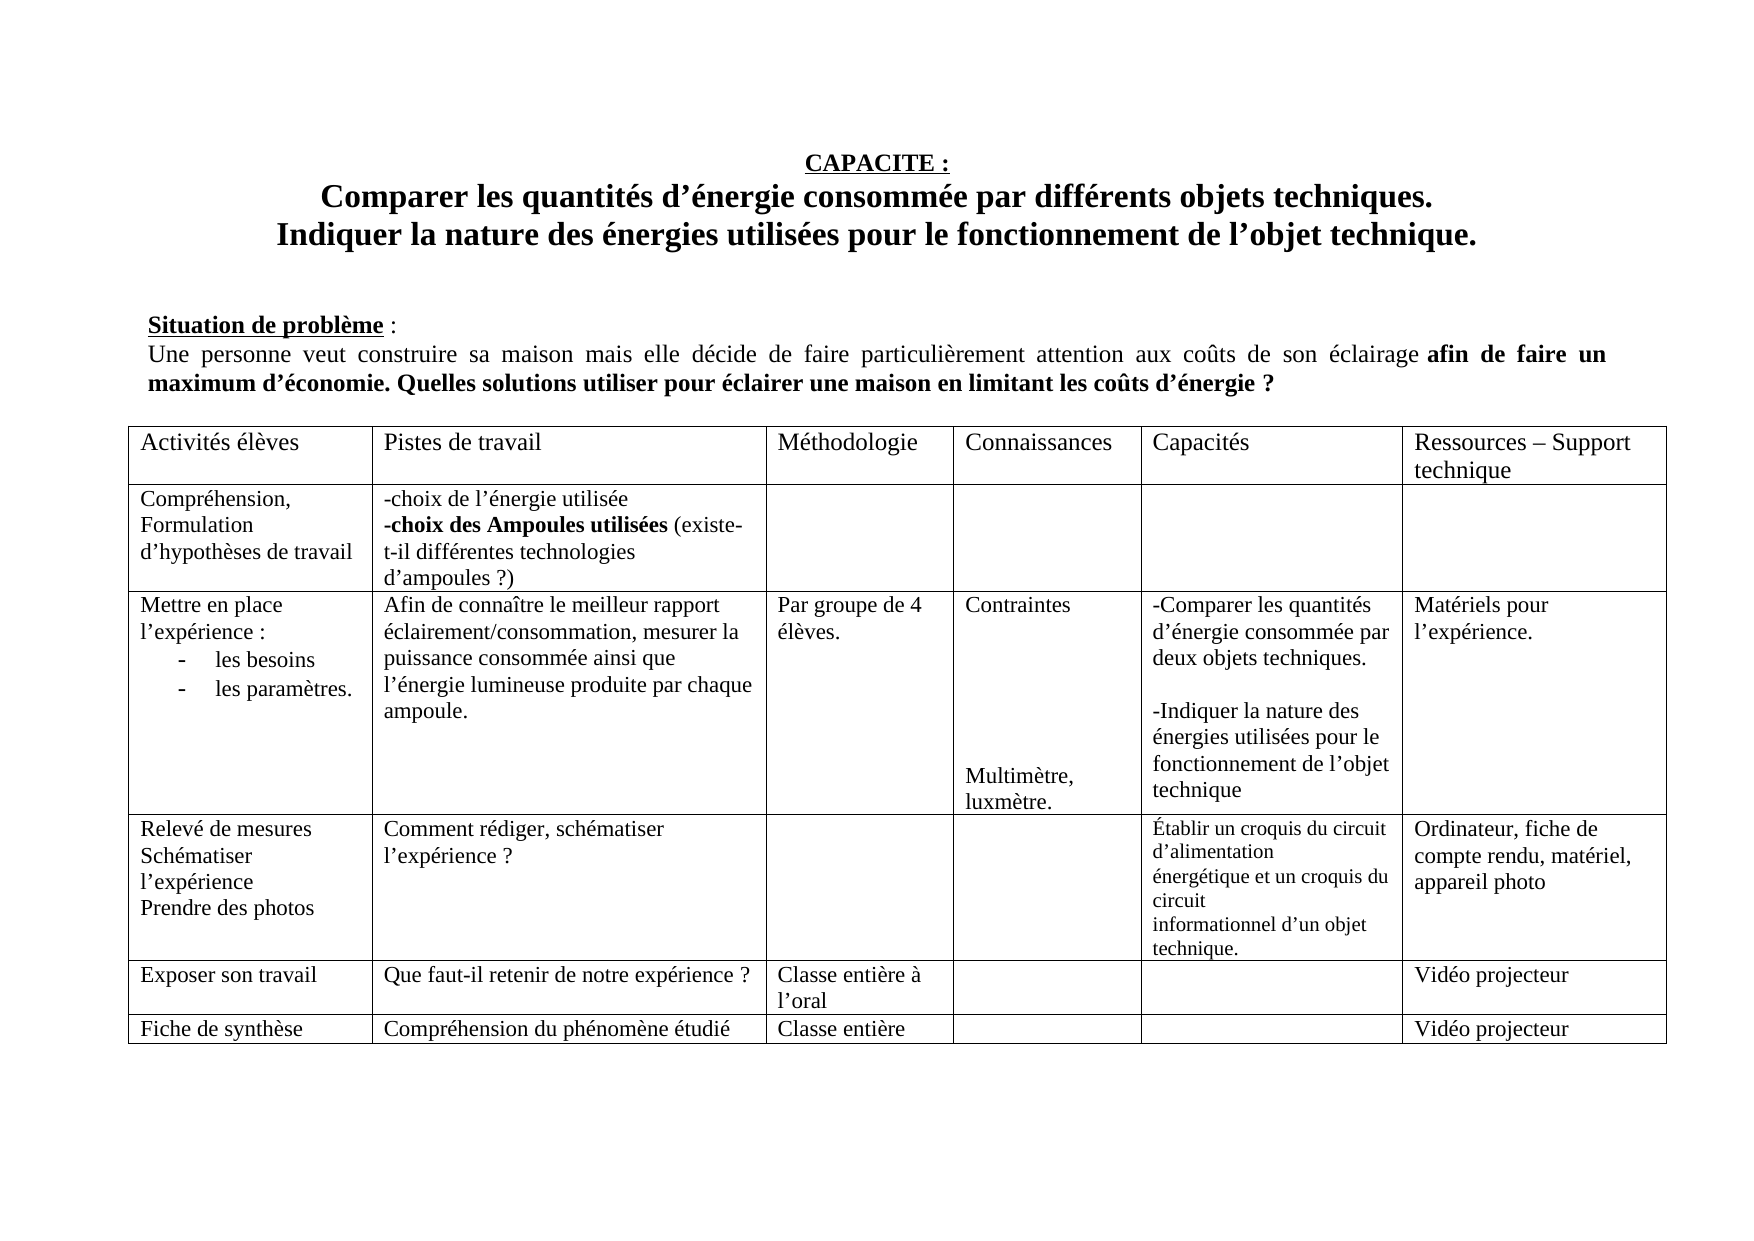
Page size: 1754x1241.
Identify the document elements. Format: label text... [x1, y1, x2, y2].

table_cell Classe entière [767, 1015, 953, 1043]
table_cell Compréhension, Formulation d’hypothèses de travail [129, 485, 372, 591]
table_cell Fiche de synthèse [129, 1015, 372, 1043]
table_cell Ordinateur, fiche de compte rendu, matériel, appareil photo [1403, 815, 1666, 960]
table_cell [767, 815, 953, 960]
table_cell [954, 485, 1141, 591]
table_cell Relevé de mesures Schématiser l’expérience Prendre des photos [129, 815, 372, 960]
table_cell Par groupe de 4 élèves. [767, 592, 953, 814]
table_header Connaissances [954, 427, 1141, 484]
table_cell [954, 1015, 1141, 1043]
table_cell Matériels pour l’expérience. [1403, 592, 1666, 814]
table_header Pistes de travail [373, 427, 766, 484]
table_header Capacités [1142, 427, 1402, 484]
table_cell Contraintes Multimètre, luxmètre. [954, 592, 1141, 814]
table_header Méthodologie [767, 427, 953, 484]
table_cell Exposer son travail [129, 961, 372, 1013]
table_cell [1142, 961, 1402, 1013]
table_cell -Comparer les quantités d’énergie consommée par deux objets techniques. -Indiquer la nature des énergies utilisées pour le fonctionnement de l’objet technique [1142, 592, 1402, 814]
table_cell [1403, 485, 1666, 591]
table_header Ressources – Support technique [1403, 427, 1666, 484]
table_cell Afin de connaître le meilleur rapport éclairement/consommation, mesurer la puissance consommée ainsi que l’énergie lumineuse produite par chaque ampoule. [373, 592, 766, 814]
table_cell Établir un croquis du circuit d’alimentation énergétique et un croquis du circuit informationnel d’un objet technique. [1142, 815, 1402, 960]
table_cell Compréhension du phénomène étudié [373, 1015, 766, 1043]
table_header Activités élèves [129, 427, 372, 484]
text Comparer les quantités d’énergie consommée par différents objets techniques. [148, 176, 1606, 215]
text Indiquer la nature des énergies utilisées pour le fonctionnement de l’objet technique. [148, 215, 1606, 253]
table_cell Vidéo projecteur [1403, 961, 1666, 1013]
table_cell Que faut-il retenir de notre expérience ? [373, 961, 766, 1013]
table_cell -choix de l’énergie utilisée -choix des Ampoules utilisées (existe-t-il différentes technologies d’ampoules ?) [373, 485, 766, 591]
table_cell [954, 961, 1141, 1013]
table_cell Mettre en place l’expérience : les besoins les paramètres. [129, 592, 372, 814]
table_cell [1142, 485, 1402, 591]
text Une personne veut construire sa maison mais elle décide de faire particulièrement attention aux coûts de son éclairage afin de faire un maximum d’économie. Quelles solutions utiliser pour éclairer une maison en limitant les coûts d’énergie ? [148, 339, 1606, 397]
text CAPACITE : [148, 148, 1606, 176]
table_cell [954, 815, 1141, 960]
table_cell Comment rédiger, schématiser l’expérience ? [373, 815, 766, 960]
table_cell [767, 485, 953, 591]
table_cell [1142, 1015, 1402, 1043]
table_cell Vidéo projecteur [1403, 1015, 1666, 1043]
text Situation de problème : [148, 311, 1606, 339]
table_cell Classe entière à l’oral [767, 961, 953, 1013]
